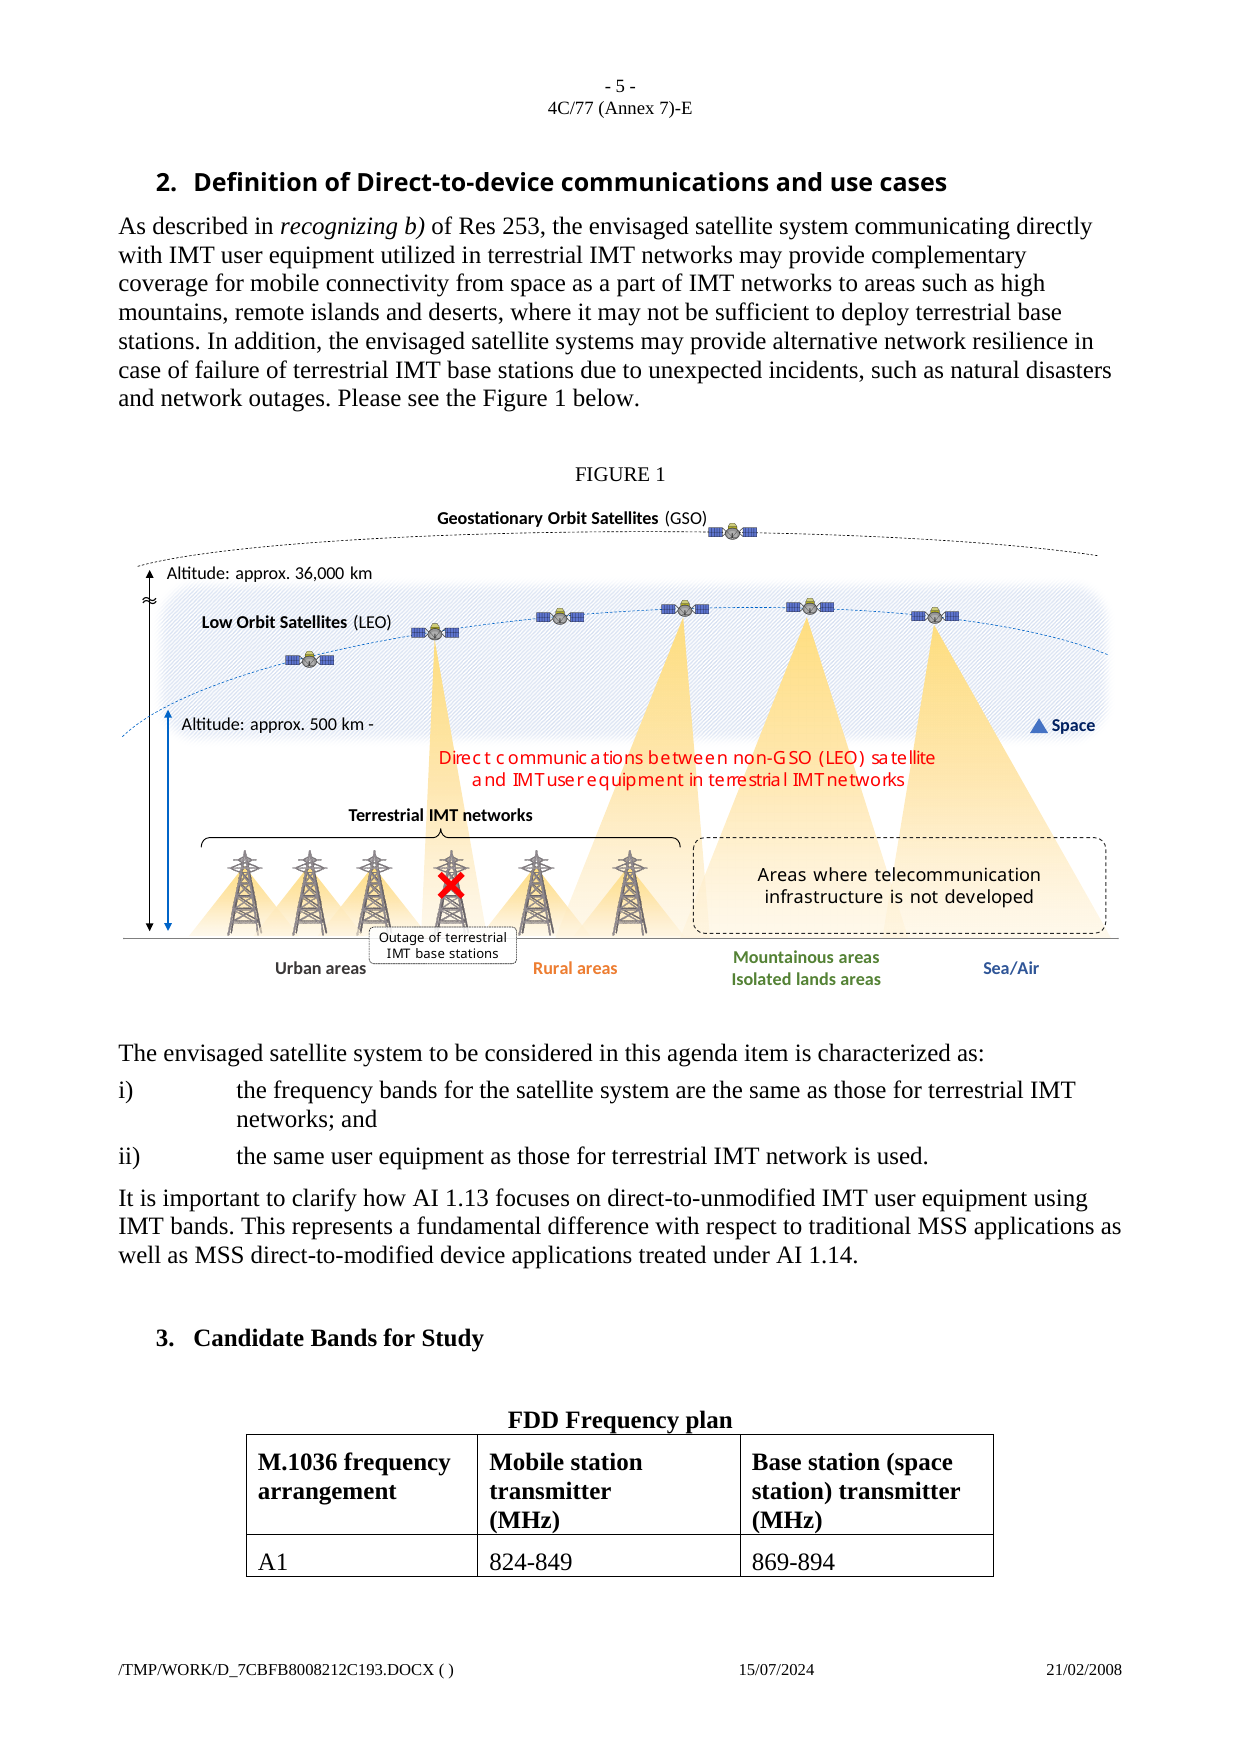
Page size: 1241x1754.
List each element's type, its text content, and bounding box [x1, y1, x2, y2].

table_header Mobile station transmitter (MHz) [478, 1435, 740, 1534]
text Figure 1 [118, 462, 1122, 486]
text ii) the same user equipment as those for terrestrial IMT network is used. [118, 1141, 1122, 1170]
table_cell 869-894 [741, 1535, 993, 1576]
text i) the frequency bands for the satellite system are the same as those for terrestrial IMT networks; and [118, 1076, 1122, 1133]
table_header Base station (space station) transmitter (MHz) [741, 1435, 993, 1534]
table_header M.1036 frequency arrangement [247, 1435, 477, 1534]
text FDD Frequency plan [118, 1405, 1122, 1434]
subtitle Definition of Direct-to-device communications and use cases [156, 164, 1122, 198]
title The envisaged satellite system to be considered in this agenda item is characterized as: [118, 1038, 1122, 1067]
text It is important to clarify how AI 1.13 focuses on direct-to-unmodified IMT user equipment using IMT bands. This represents a fundamental difference with respect to traditional MSS applications as well as MSS direct-to-modified device applications treated under AI 1.14. [118, 1183, 1122, 1269]
list Candidate Bands for Study [156, 1323, 1122, 1351]
text As described in recognizing b) of Res 253, the envisaged satellite system communicating directly with IMT user equipment utilized in terrestrial IMT networks may provide complementary coverage for mobile connectivity from space as a part of IMT networks to areas such as high mountains, remote islands and deserts, where it may not be sufficient to deploy terrestrial base stations. In addition, the envisaged satellite systems may provide alternative network resilience in case of failure of terrestrial IMT base stations due to unexpected incidents, such as natural disasters and network outages. Please see the Figure 1 below. [118, 211, 1122, 412]
table_cell A1 [247, 1535, 477, 1576]
table_cell 824-849 [478, 1535, 740, 1576]
